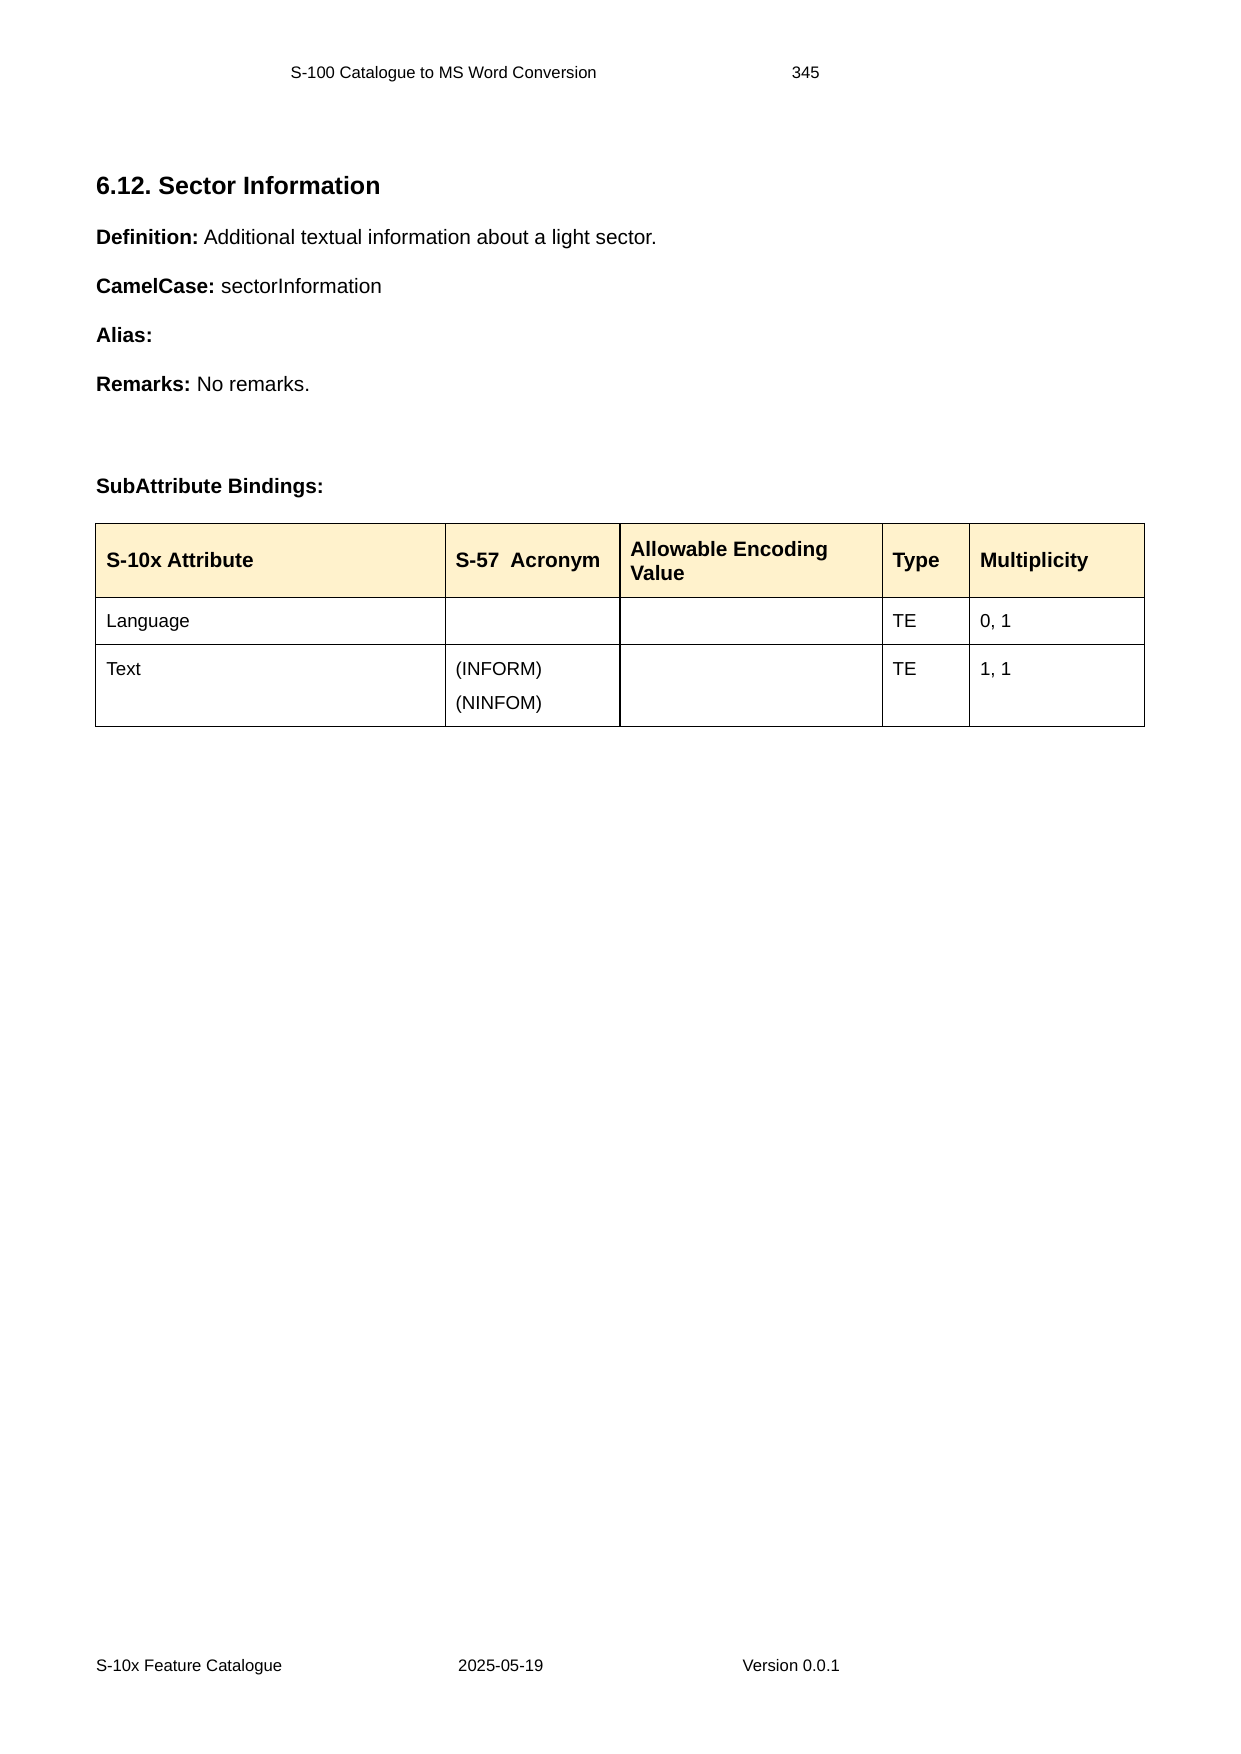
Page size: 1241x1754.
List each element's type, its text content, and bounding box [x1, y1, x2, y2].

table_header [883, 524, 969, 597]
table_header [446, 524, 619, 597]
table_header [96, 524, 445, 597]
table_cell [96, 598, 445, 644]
text 6.12. Sector Information [96, 171, 1144, 199]
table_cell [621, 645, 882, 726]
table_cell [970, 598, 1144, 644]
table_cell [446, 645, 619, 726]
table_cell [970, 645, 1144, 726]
text Definition: Additional textual information about a light sector. [96, 224, 1144, 248]
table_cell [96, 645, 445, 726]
text SubAttribute Bindings: [96, 474, 1144, 498]
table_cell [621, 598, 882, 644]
text Alias: [96, 322, 1144, 346]
text Remarks: No remarks. [96, 371, 1144, 395]
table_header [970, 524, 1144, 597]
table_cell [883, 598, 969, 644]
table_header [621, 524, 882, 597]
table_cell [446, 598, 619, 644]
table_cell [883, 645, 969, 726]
text CamelCase: sectorInformation [96, 273, 1144, 297]
